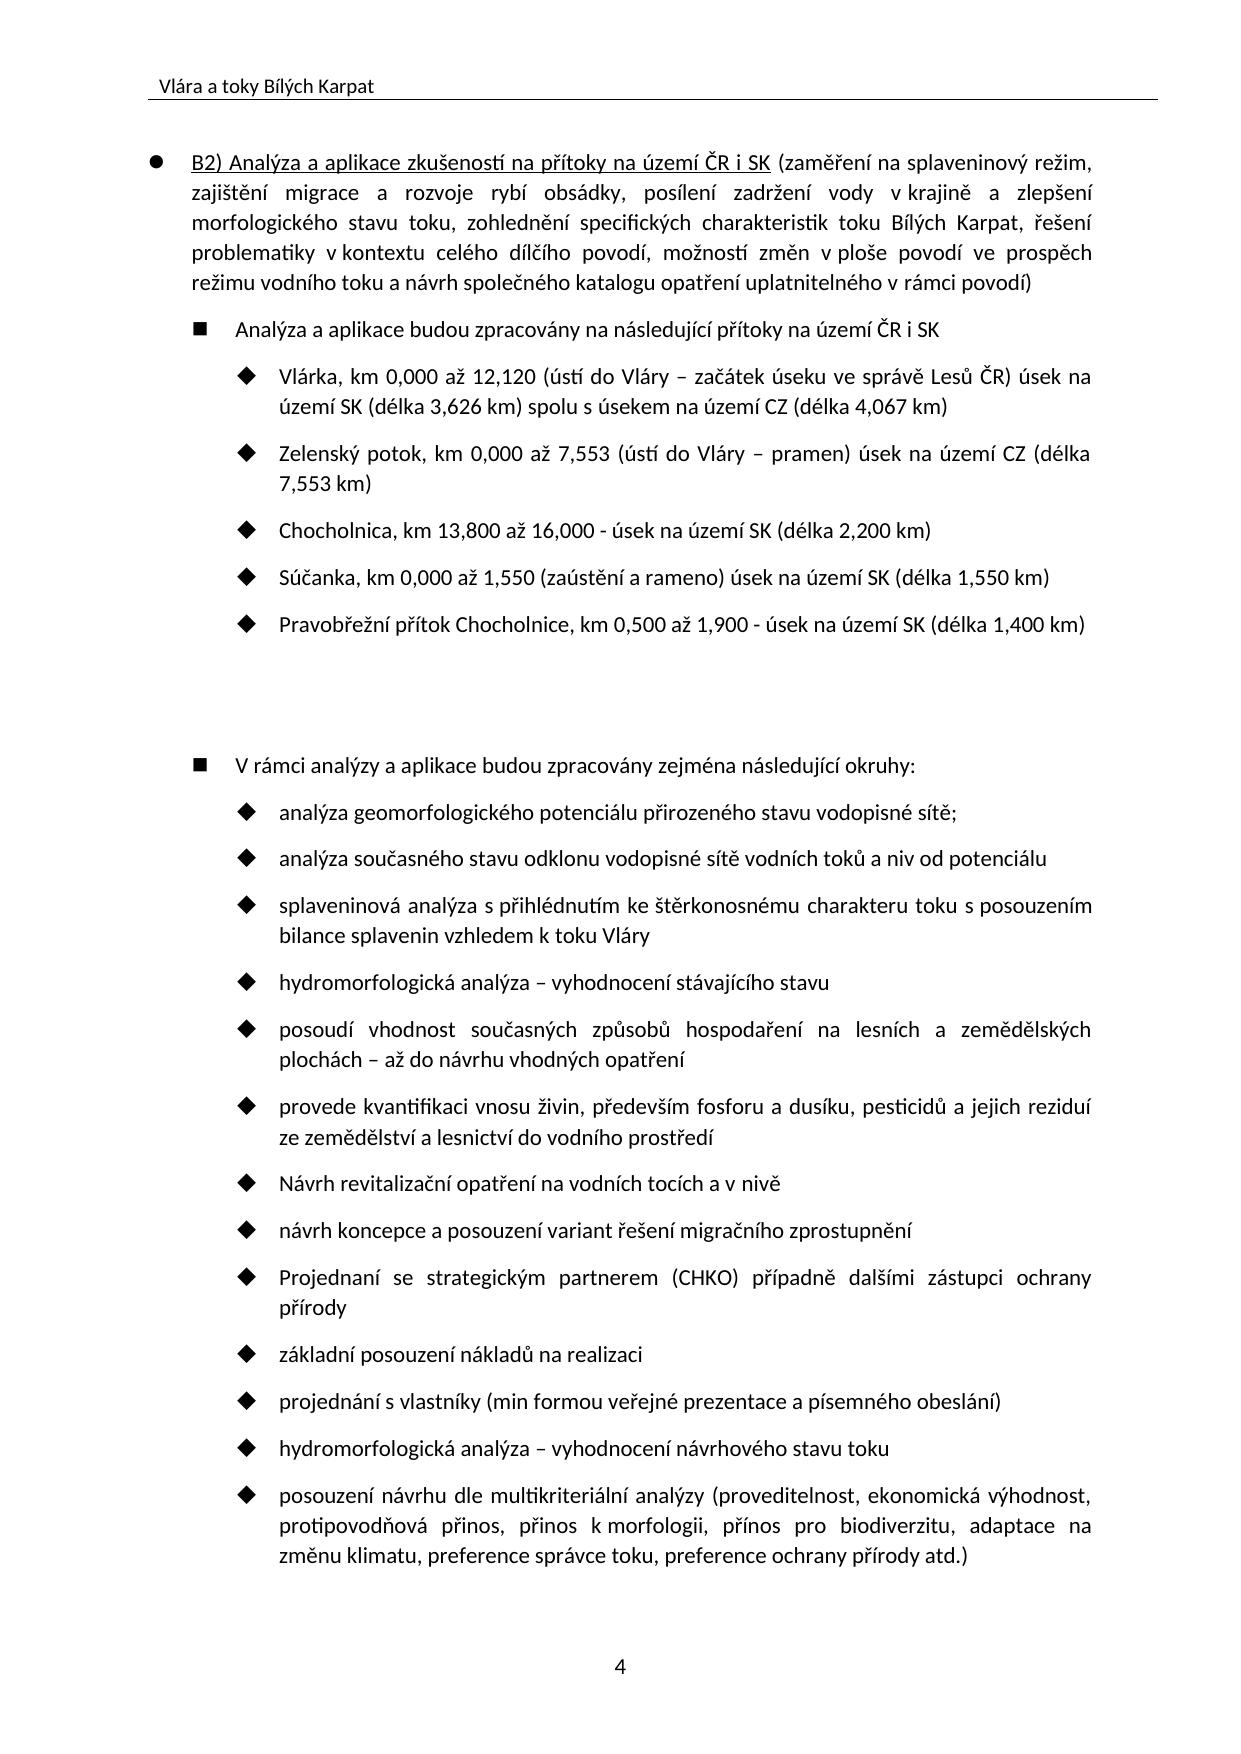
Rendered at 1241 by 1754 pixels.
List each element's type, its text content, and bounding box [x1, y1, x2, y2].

list projednání s vlastníky (min formou veřejné prezentace a písemného obeslání) [235, 1387, 1093, 1415]
list Návrh revitalizační opatření na vodních tocích a v nivě [235, 1169, 1093, 1197]
list Zelenský potok, km 0,000 až 7,553 (ústí do Vláry – pramen) úsek na území CZ (délka 7,553 km) [235, 439, 1093, 497]
list Chocholnica, km 13,800 až 16,000 - úsek na území SK (délka 2,200 km) [235, 516, 1093, 544]
list Pravobřežní přítok Chocholnice, km 0,500 až 1,900 - úsek na území SK (délka 1,400 km) [235, 610, 1093, 638]
list Vlárka, km 0,000 až 12,120 (ústí do Vláry – začátek úseku ve správě Lesů ČR) úsek na území SK (délka 3,626 km) spolu s úsekem na území CZ (délka 4,067 km) [235, 362, 1093, 420]
list V rámci analýzy a aplikace budou zpracovány zejména následující okruhy: [191, 751, 1093, 779]
list Súčanka, km 0,000 až 1,550 (zaústění a rameno) úsek na území SK (délka 1,550 km) [235, 563, 1093, 591]
list návrh koncepce a posouzení variant řešení migračního zprostupnění [235, 1216, 1093, 1244]
list provede kvantifikaci vnosu živin, především fosforu a dusíku, pesticidů a jejich reziduí ze zemědělství a lesnictví do vodního prostředí [235, 1092, 1093, 1151]
list Projednaní se strategickým partnerem (CHKO) případně dalšími zástupci ochrany přírody [235, 1263, 1093, 1321]
list posoudí vhodnost současných způsobů hospodaření na lesních a zemědělských plochách – až do návrhu vhodných opatření [235, 1015, 1093, 1073]
list analýza současného stavu odklonu vodopisné sítě vodních toků a niv od potenciálu [235, 844, 1093, 872]
list splaveninová analýza s přihlédnutím ke štěrkonosnému charakteru toku s posouzením bilance splavenin vzhledem k toku Vláry [235, 891, 1093, 949]
list B2) Analýza a aplikace zkušeností na přítoky na území ČR i SK (zaměření na splaveninový režim, zajištění migrace a rozvoje rybí obsádky, posílení zadržení vody v krajině a zlepšení morfologického stavu toku, zohlednění specifických charakteristik toku Bílých Karpat, řešení problematiky v kontextu celého dílčího povodí, možností změn v ploše povodí ve prospěch režimu vodního toku a návrh společného katalogu opatření uplatnitelného v rámci povodí) [148, 148, 1093, 296]
list základní posouzení nákladů na realizaci [235, 1340, 1093, 1368]
list hydromorfologická analýza – vyhodnocení návrhového stavu toku [235, 1434, 1093, 1462]
list analýza geomorfologického potenciálu přirozeného stavu vodopisné sítě; [235, 798, 1093, 826]
list posouzení návrhu dle multikriteriální analýzy (proveditelnost, ekonomická výhodnost, protipovodňová přinos, přinos k morfologii, přínos pro biodiverzitu, adaptace na změnu klimatu, preference správce toku, preference ochrany přírody atd.) [235, 1481, 1093, 1569]
list Analýza a aplikace budou zpracovány na následující přítoky na území ČR i SK [191, 315, 1093, 343]
list hydromorfologická analýza – vyhodnocení stávajícího stavu [235, 968, 1093, 996]
